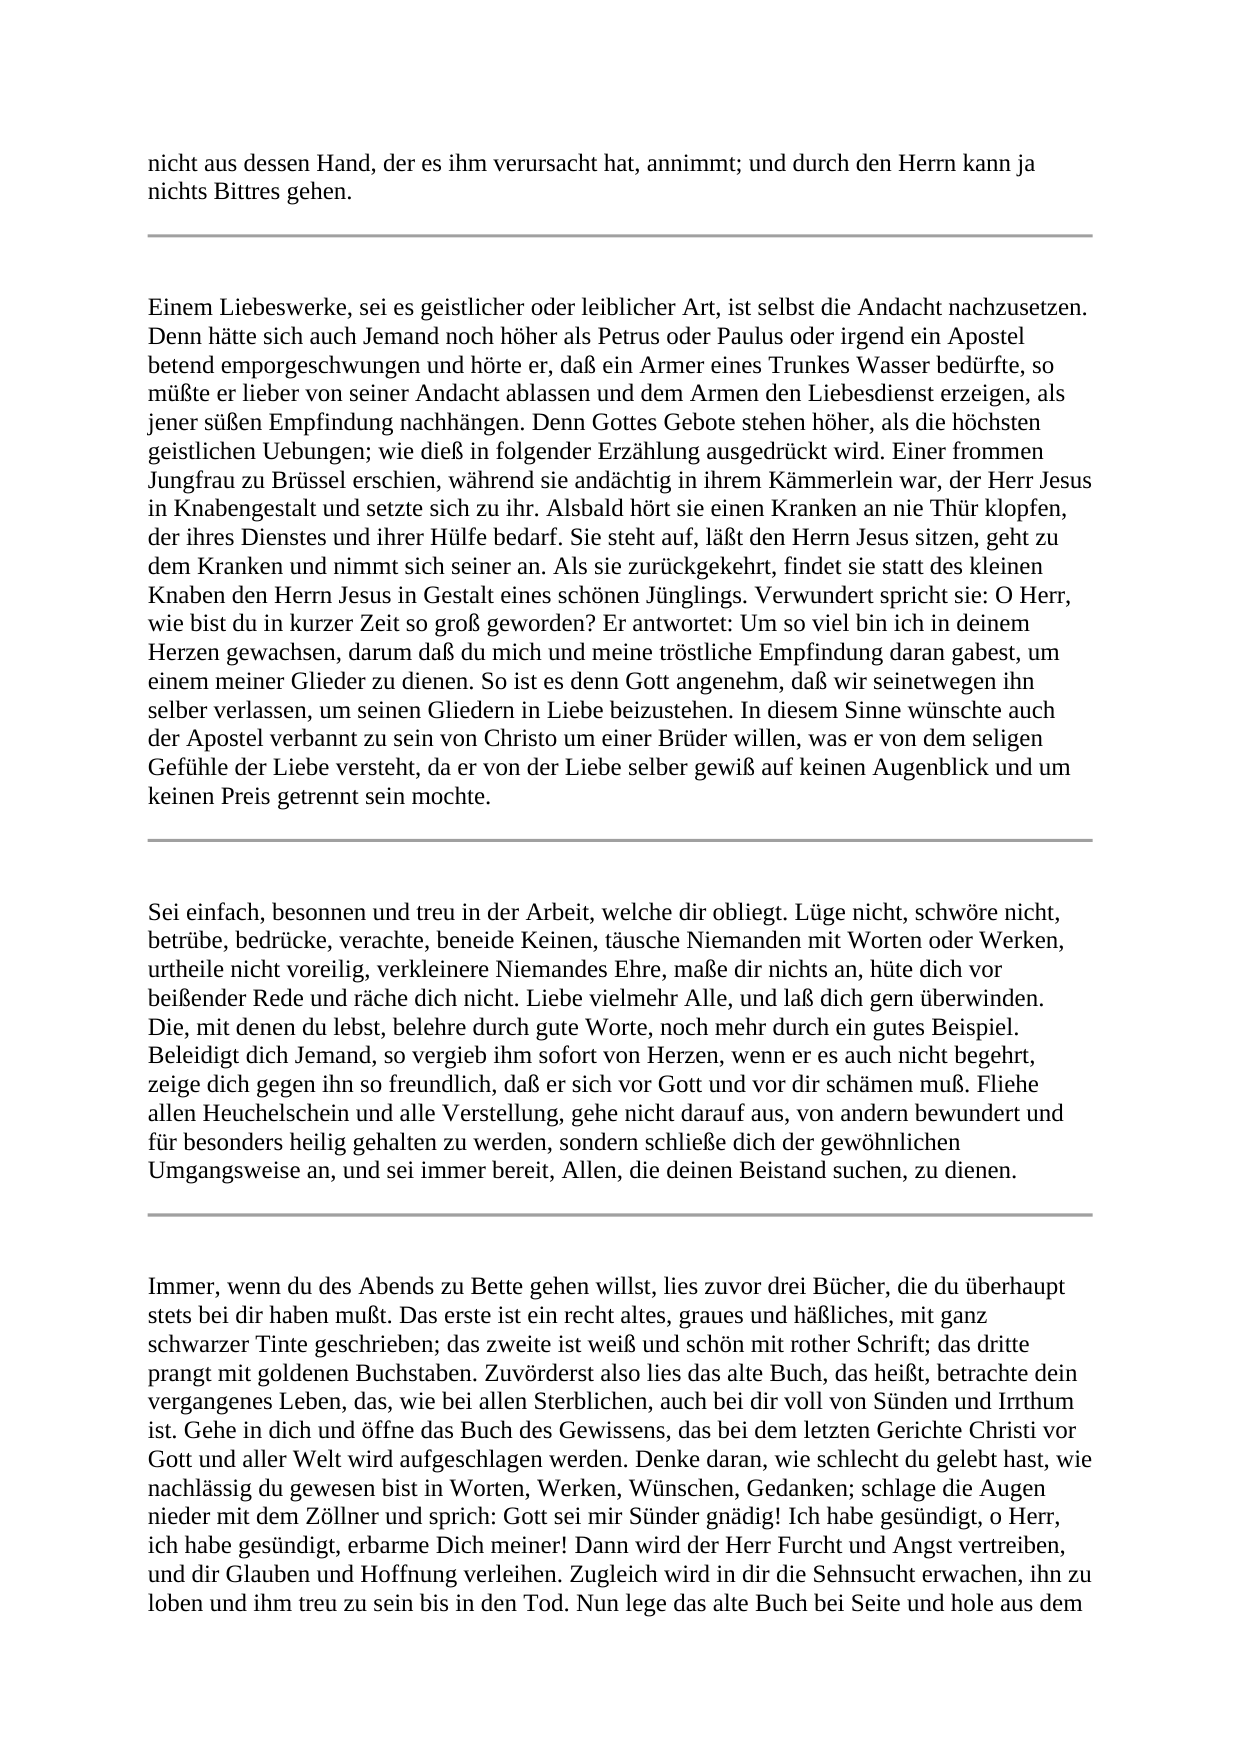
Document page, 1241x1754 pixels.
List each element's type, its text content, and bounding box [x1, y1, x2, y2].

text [148, 1271, 1093, 1616]
text Sei einfach, besonnen und treu in der Arbeit, welche dir obliegt. Lüge nicht, schwöre nicht, betrübe, bedrücke, verachte, beneide Keinen, täusche Niemanden mit Worten oder Werken, urtheile nicht voreilig, verkleinere Niemandes Ehre, maße dir nichts an, hüte dich vor beißender Rede und räche dich nicht. Liebe vielmehr Alle, und laß dich gern überwinden. Die, mit denen du lebst, belehre durch gute Worte, noch mehr durch ein gutes Beispiel. Beleidigt dich Jemand, so vergieb ihm sofort von Herzen, wenn er es auch nicht begehrt, zeige dich gegen ihn so freundlich, daß er sich vor Gott und vor dir schämen muß. Fliehe allen Heuchelschein und alle Verstellung, gehe nicht darauf aus, von andern bewundert und für besonders heilig gehalten zu werden, sondern schließe dich der gewöhnlichen Umgangsweise an, und sei immer bereit, Allen, die deinen Beistand suchen, zu dienen. [148, 897, 1093, 1184]
text Einem Liebeswerke, sei es geistlicher oder leiblicher Art, ist selbst die Andacht nachzusetzen. Denn hätte sich auch Jemand noch höher als Petrus oder Paulus oder irgend ein Apostel betend emporgeschwungen und hörte er, daß ein Armer eines Trunkes Wasser bedürfte, so müßte er lieber von seiner Andacht ablassen und dem Armen den Liebesdienst erzeigen, als jener süßen Empfindung nachhängen. Denn Gottes Gebote stehen höher, als die höchsten geistlichen Uebungen; wie dieß in folgender Erzählung ausgedrückt wird. Einer frommen Jungfrau zu Brüssel erschien, während sie andächtig in ihrem Kämmerlein war, der Herr Jesus in Knabengestalt und setzte sich zu ihr. Alsbald hört sie einen Kranken an nie Thür klopfen, der ihres Dienstes und ihrer Hülfe bedarf. Sie steht auf, läßt den Herrn Jesus sitzen, geht zu dem Kranken und nimmt sich seiner an. Als sie zurückgekehrt, findet sie statt des kleinen Knaben den Herrn Jesus in Gestalt eines schönen Jünglings. Verwundert spricht sie: O Herr, wie bist du in kurzer Zeit so groß geworden? Er antwortet: Um so viel bin ich in deinem Herzen gewachsen, darum daß du mich und meine tröstliche Empfindung daran gabest, um einem meiner Glieder zu dienen. So ist es denn Gott angenehm, daß wir seinetwegen ihn selber verlassen, um seinen Gliedern in Liebe beizustehen. In diesem Sinne wünschte auch der Apostel verbannt zu sein von Christo um einer Brüder willen, was er von dem seligen Gefühle der Liebe versteht, da er von der Liebe selber gewiß auf keinen Augenblick und um keinen Preis getrennt sein mochte. [148, 292, 1093, 810]
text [148, 148, 1093, 205]
